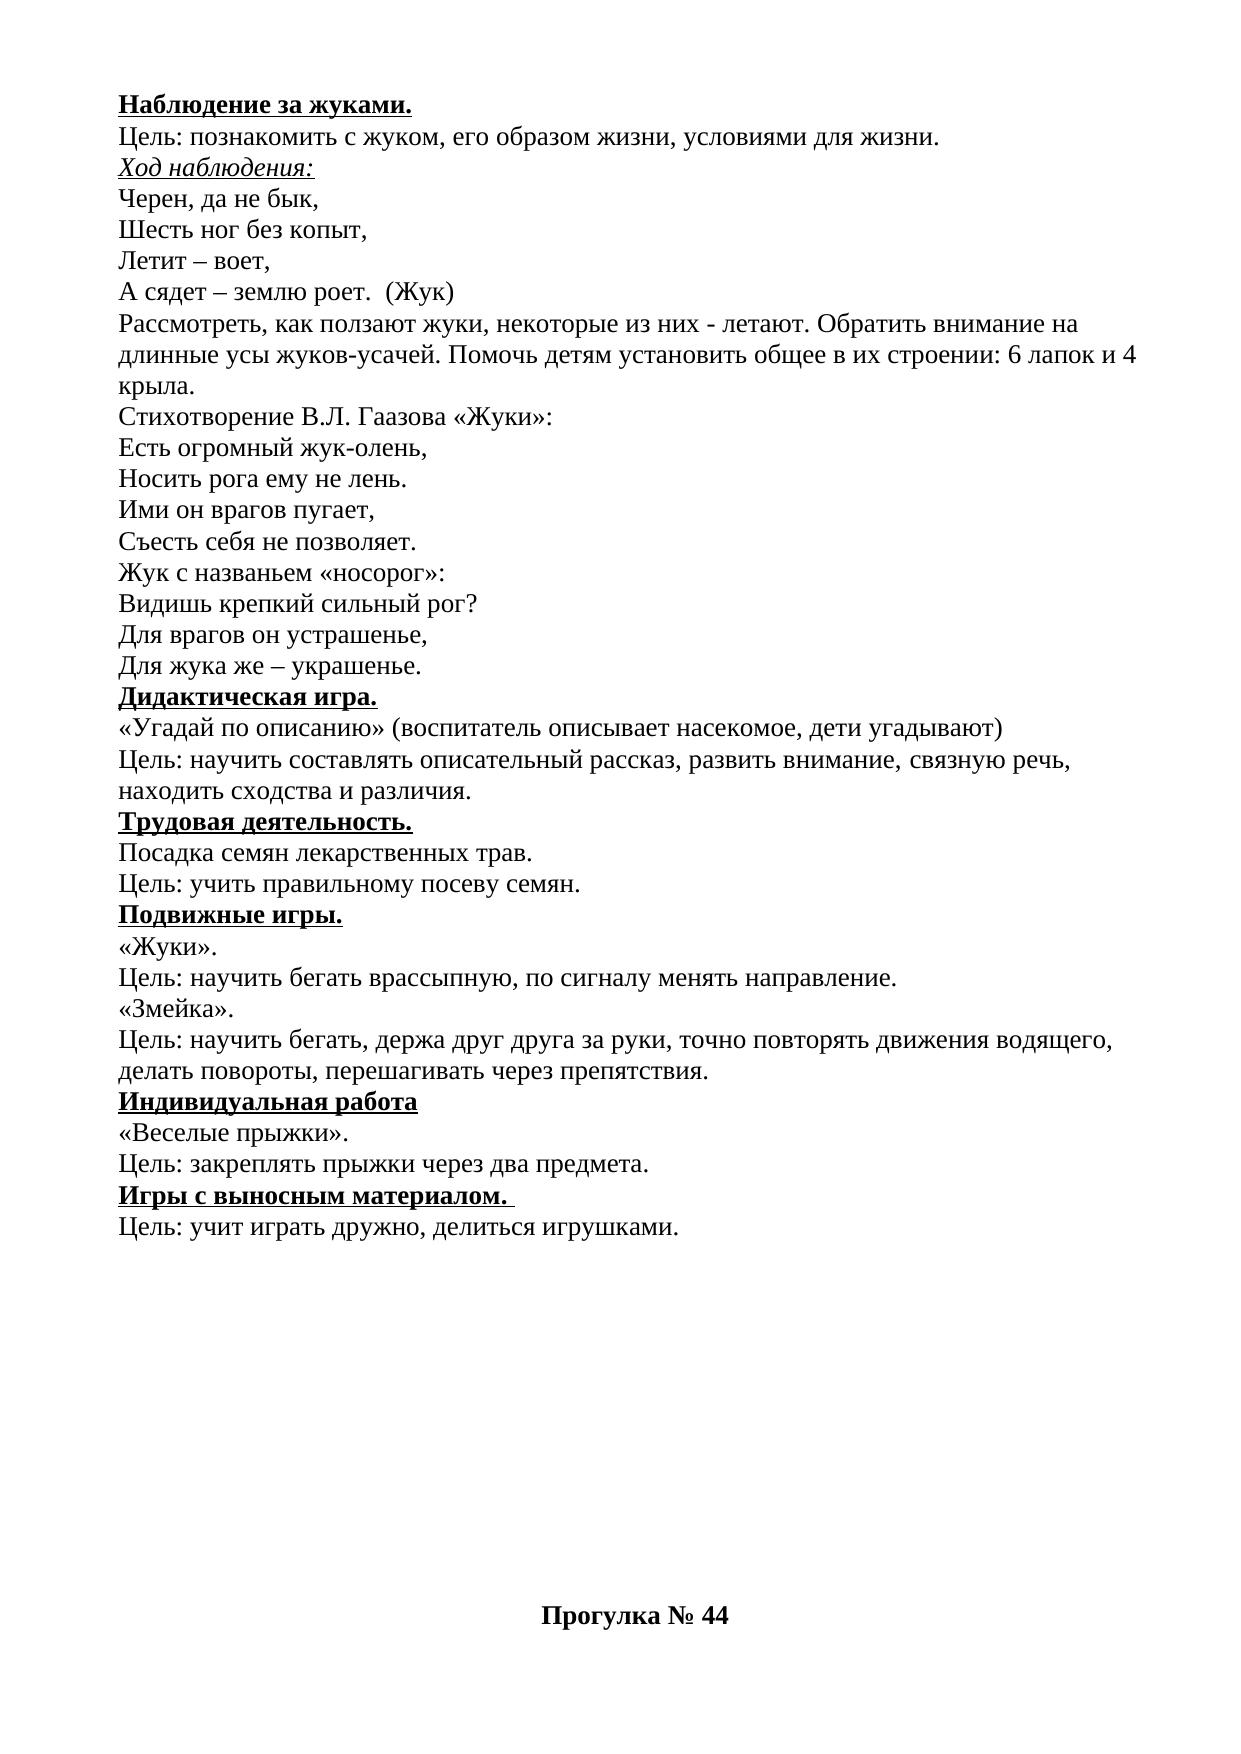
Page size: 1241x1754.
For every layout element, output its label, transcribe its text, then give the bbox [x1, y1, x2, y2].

text Видишь крепкий сильный рог? [118, 587, 1152, 618]
text Рассмотреть, как ползают жуки, некоторые из них - летают. Обратить внимание на длинные усы жуков-усачей. Помочь детям установить общее в их строении: 6 лапок и 4 крыла. Стихотворение В.Л. Гаазова «Жуки»: [118, 307, 1152, 431]
text Жук с названьем «носорог»: [118, 556, 1152, 587]
text «Веселые прыжки». Цель: закреплять прыжки через два предмета. [118, 1116, 1152, 1179]
text Съесть себя не позволяет. [118, 525, 1152, 556]
text «Жуки». Цель: научить бегать врассыпную, по сигналу менять направление. [118, 929, 1152, 992]
text Игры с выносным материалом. [118, 1179, 1152, 1210]
text Прогулка № 44 [118, 1599, 1152, 1630]
text Шесть ног без копыт, [118, 213, 1152, 244]
text Носить рога ему не лень. [118, 462, 1152, 493]
text «Змейка». Цель: научить бегать, держа друг друга за руки, точно повторять движения водящего, делать повороты, перешагивать через препятствия. Индивидуальная работа [118, 992, 1152, 1116]
text Наблюдение за жуками. Цель: познакомить с жуком, его образом жизни, условиями для жизни. Ход наблюдения: [118, 89, 1152, 182]
text Для врагов он устрашенье, [118, 618, 1152, 649]
text Для жука же – украшенье. Дидактическая игра. [118, 649, 1152, 712]
text Летит – воет, [118, 244, 1152, 276]
text Ими он врагов пугает, [118, 493, 1152, 525]
text Есть огромный жук-олень, [118, 431, 1152, 462]
text Черен, да не бык, [118, 182, 1152, 213]
text «Угадай по описанию» (воспитатель описывает насекомое, дети угадывают) Цель: научить составлять описательный рассказ, развить внимание, связную речь, находить сходства и различия. Трудовая деятельность. Посадка семян лекарственных трав. Цель: учить правильному посеву семян. Подвижные игры. [118, 712, 1152, 929]
text А сядет – землю роет. (Жук) [118, 276, 1152, 307]
text Цель: учит играть дружно, делиться игрушками. [118, 1210, 1152, 1241]
